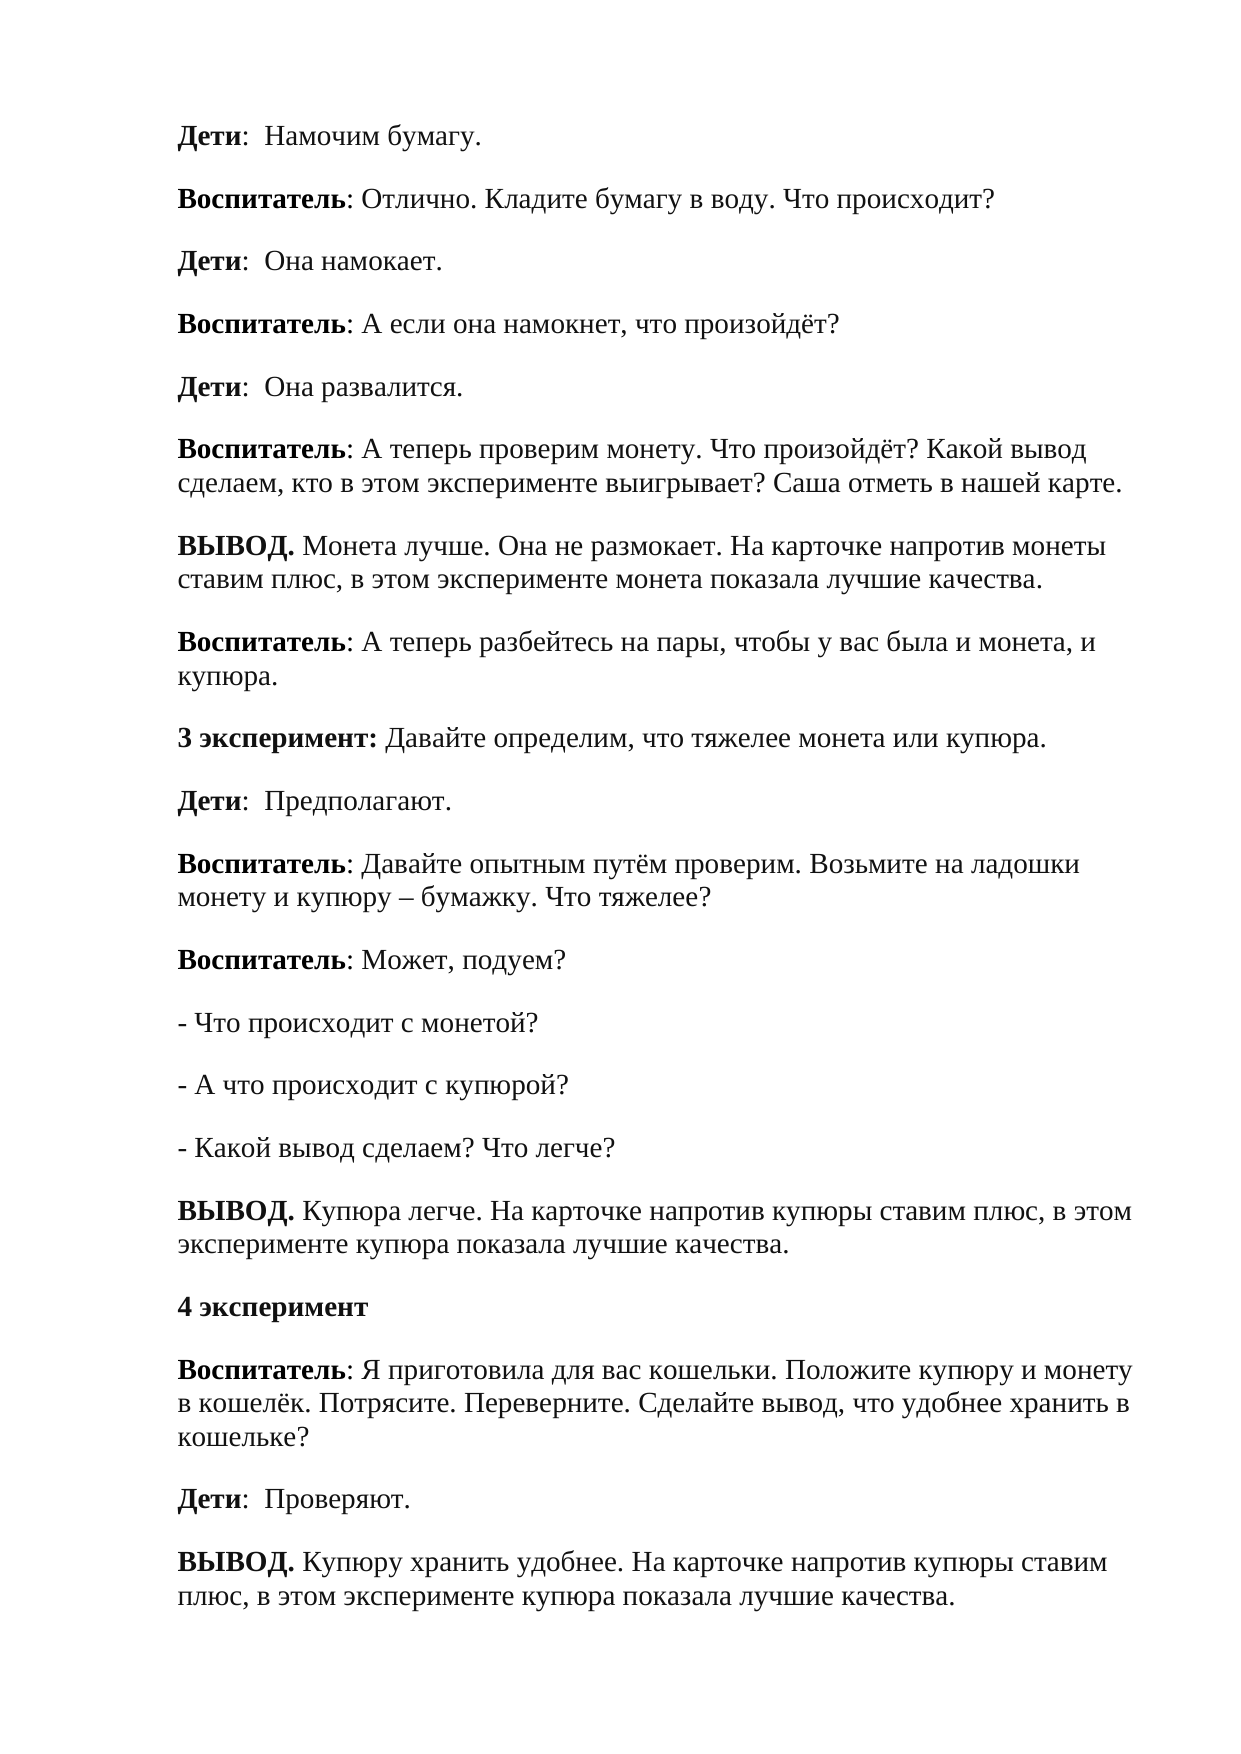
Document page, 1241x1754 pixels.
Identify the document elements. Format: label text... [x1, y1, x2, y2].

text ВЫВОД. Монета лучше. Она не размокает. На карточке напротив монеты ставим плюс, в этом эксперименте монета показала лучшие качества. [177, 528, 1152, 595]
text Воспитатель: А если она намокнет, что произойдёт? [177, 306, 1152, 340]
text - Какой вывод сделаем? Что легче? [177, 1130, 1152, 1164]
text Дети: Она развалится. [177, 369, 1152, 402]
text Воспитатель: Давайте опытным путём проверим. Возьмите на ладошки монету и купюру – бумажку. Что тяжелее? [177, 846, 1152, 913]
text Воспитатель: А теперь разбейтесь на пары, чтобы у вас была и монета, и купюра. [177, 624, 1152, 691]
text ВЫВОД. Купюру хранить удобнее. На карточке напротив купюры ставим плюс, в этом эксперименте купюра показала лучшие качества. [177, 1544, 1152, 1611]
text Дети: Она намокает. [177, 243, 1152, 277]
text Дети: Предполагают. [177, 783, 1152, 817]
text Воспитатель: Отлично. Кладите бумагу в воду. Что происходит? [177, 181, 1152, 214]
text Дети: Проверяют. [177, 1482, 1152, 1515]
text Воспитатель: А теперь проверим монету. Что произойдёт? Какой вывод сделаем, кто в этом эксперименте выигрывает? Саша отметь в нашей карте. [177, 432, 1152, 499]
text - А что происходит с купюрой? [177, 1067, 1152, 1101]
text 4 эксперимент [177, 1289, 1152, 1323]
text Воспитатель: Я приготовила для вас кошельки. Положите купюру и монету в кошелёк. Потрясите. Переверните. Сделайте вывод, что удобнее хранить в кошельке? [177, 1352, 1152, 1452]
text Воспитатель: Может, подуем? [177, 942, 1152, 976]
text 3 эксперимент: Давайте определим, что тяжелее монета или купюра. [177, 720, 1152, 754]
text ВЫВОД. Купюра легче. На карточке напротив купюры ставим плюс, в этом эксперименте купюра показала лучшие качества. [177, 1193, 1152, 1260]
text Дети: Намочим бумагу. [177, 118, 1152, 152]
text - Что происходит с монетой? [177, 1005, 1152, 1038]
